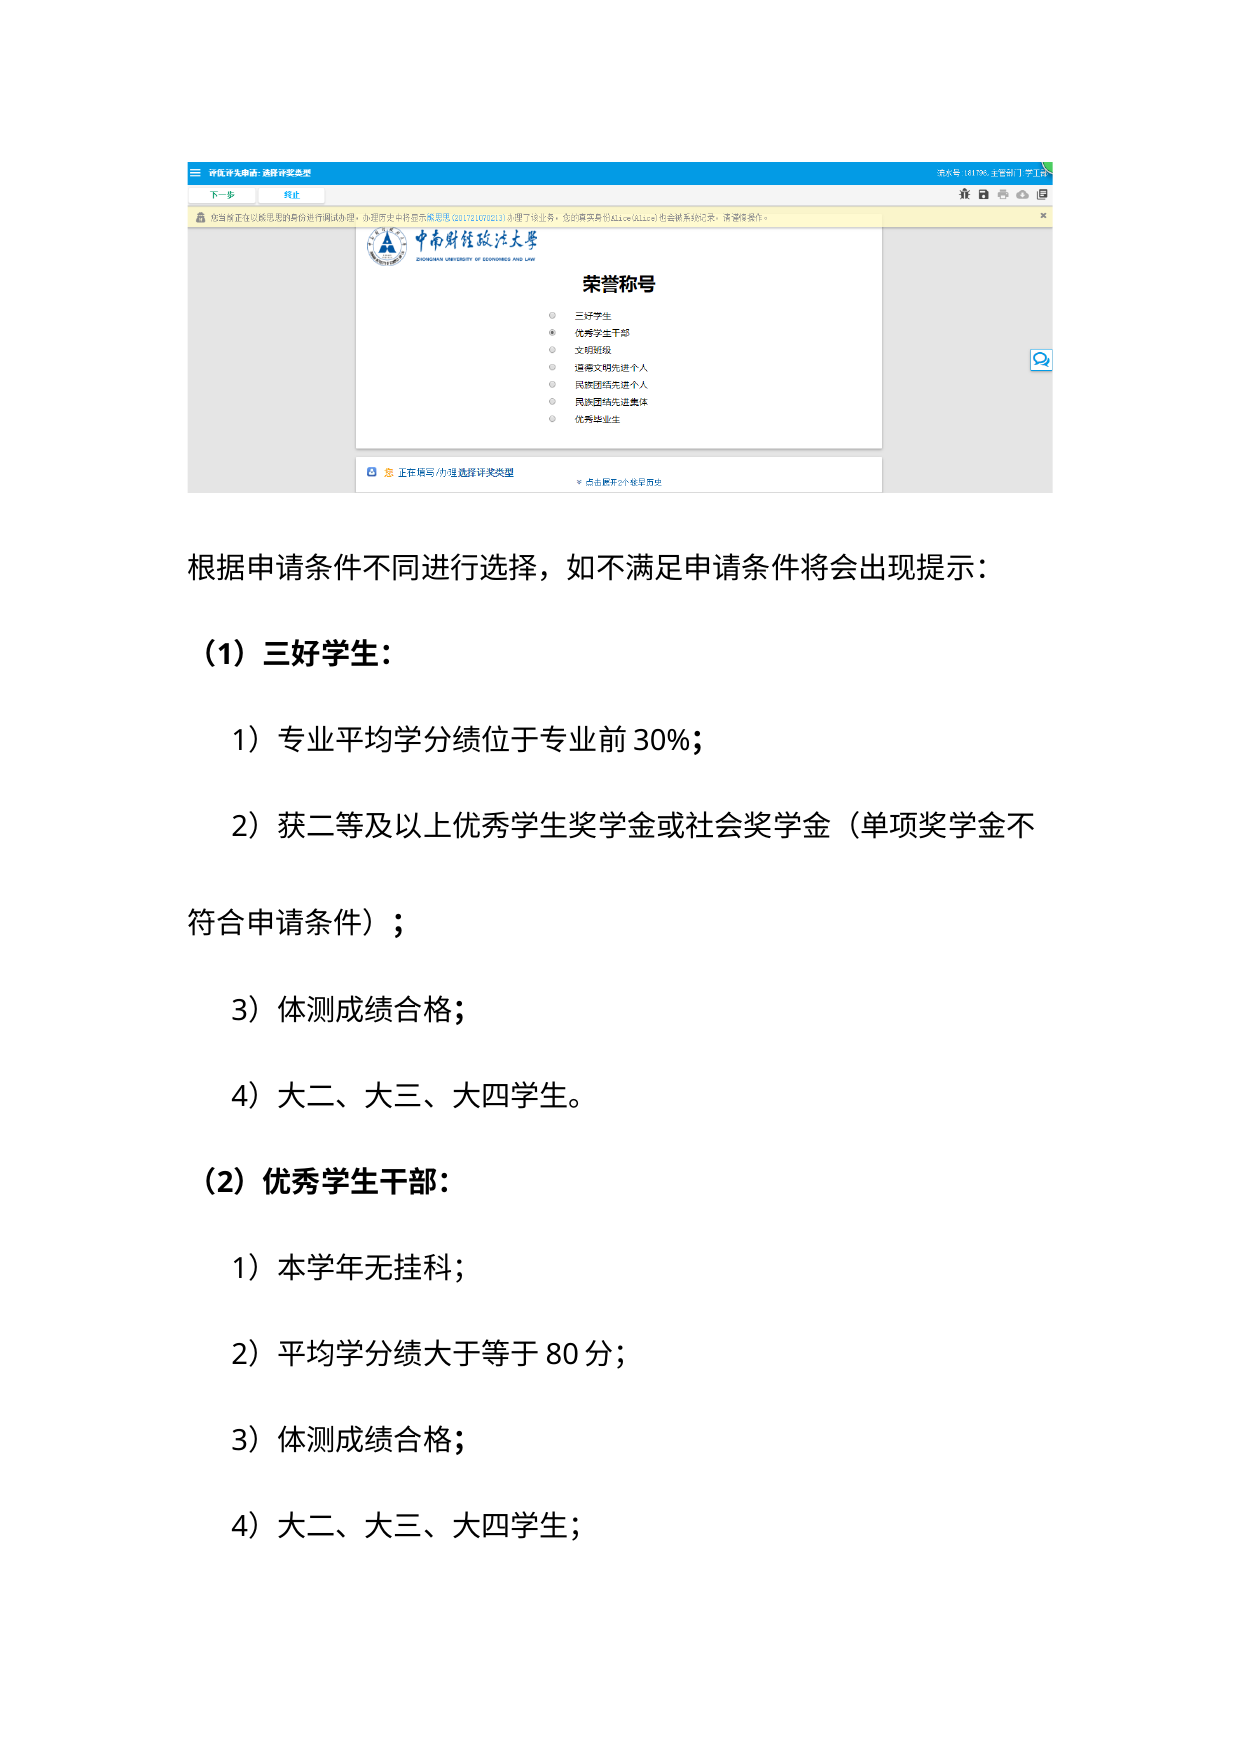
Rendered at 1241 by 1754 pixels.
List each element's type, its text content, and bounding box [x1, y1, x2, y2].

picture [1042, 162, 1053, 173]
text 1）本学年无挂科； [187, 1233, 1053, 1298]
text 4）大二、大三、大四学生。 [187, 1061, 1053, 1126]
text 3）体测成绩合格； [187, 975, 1053, 1040]
picture [187, 186, 1053, 493]
picture [210, 170, 223, 176]
text 2）获二等及以上优秀学生奖学金或社会奖学金（单项奖学金不符合申请条件）； [187, 791, 1053, 954]
picture [242, 170, 256, 176]
text 根据申请条件不同进行选择，如不满足申请条件将会出现提示： [187, 533, 1053, 598]
text 3）体测成绩合格； [187, 1406, 1053, 1471]
text （1）三好学生： [187, 619, 1053, 684]
text 1）专业平均学分绩位于专业前30%； [187, 705, 1053, 770]
text 4）大二、大三、大四学生； [187, 1492, 1053, 1557]
text （2）优秀学生干部： [187, 1147, 1053, 1212]
picture [264, 170, 277, 176]
text 2）平均学分绩大于等于80分； [187, 1319, 1053, 1384]
